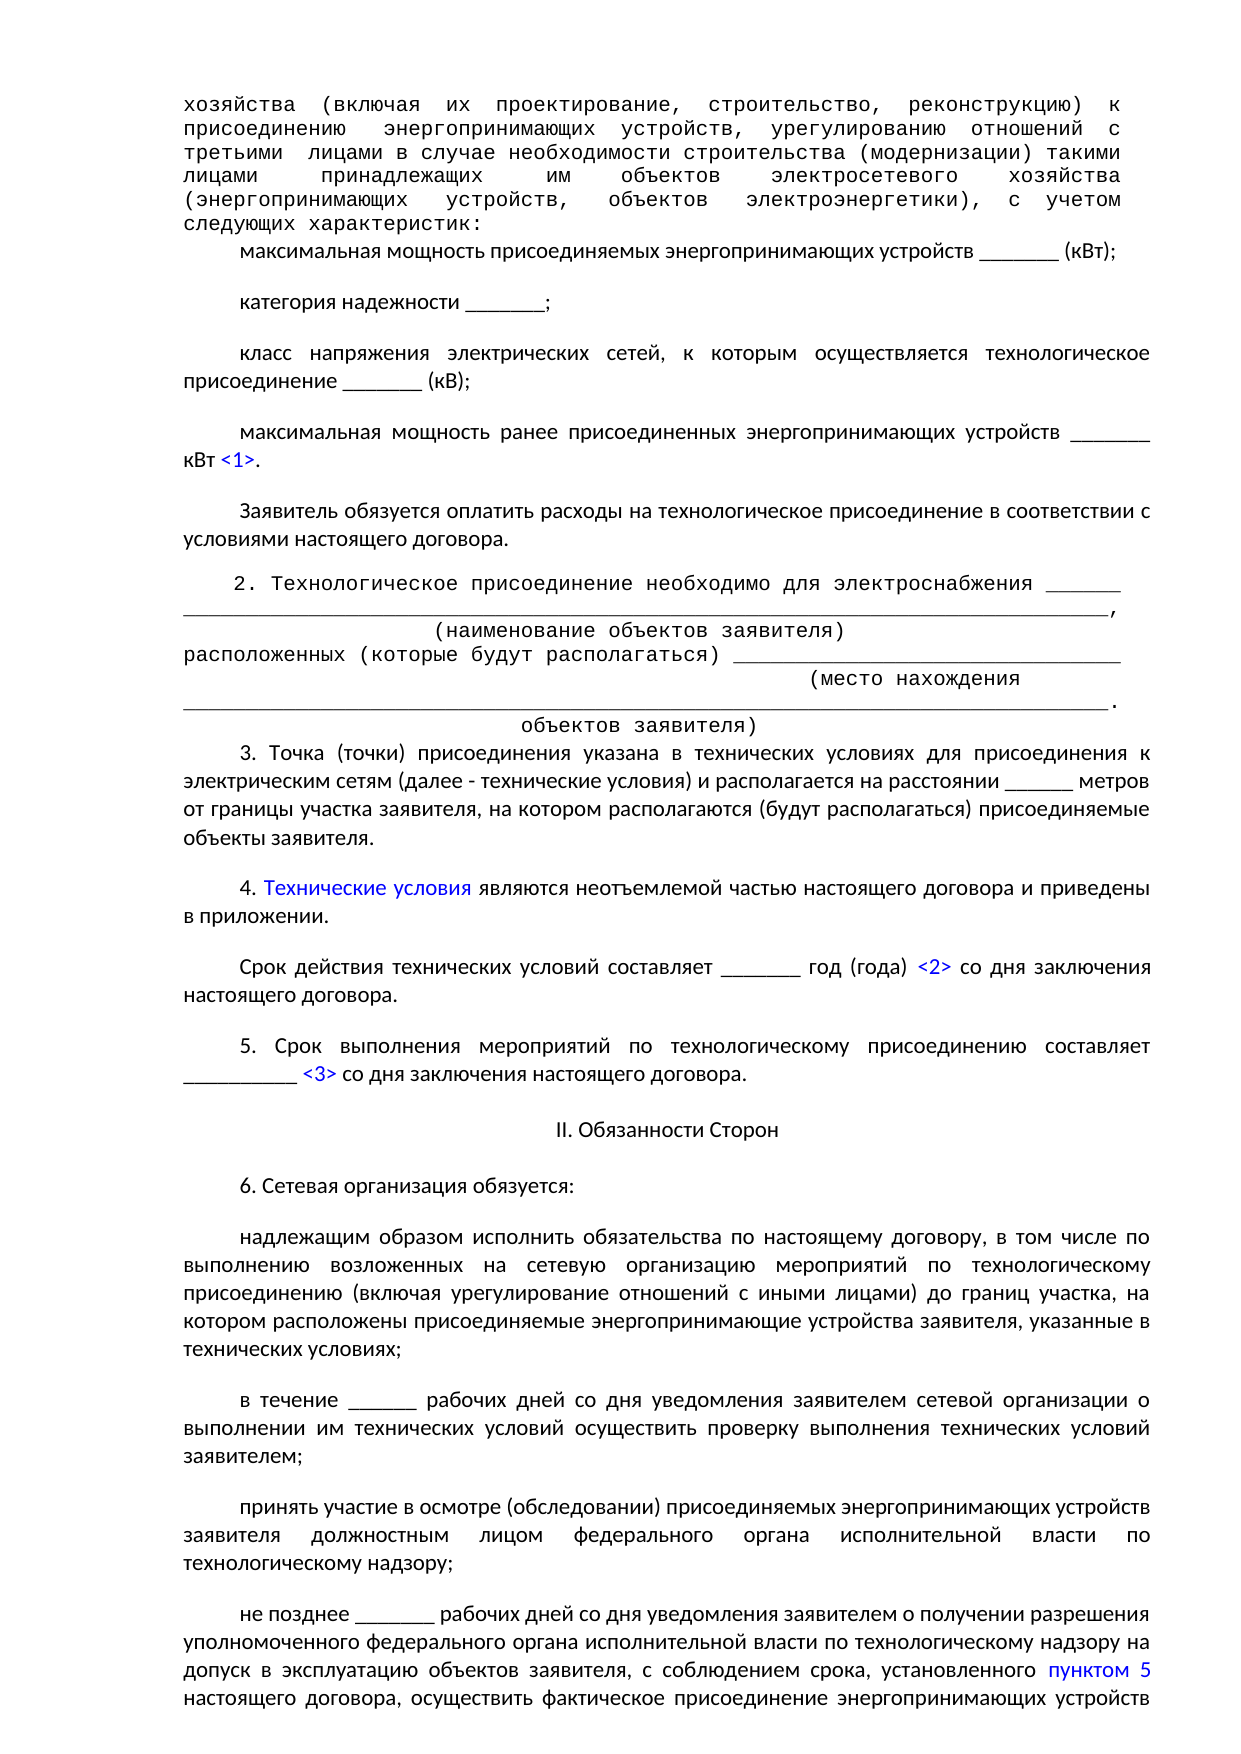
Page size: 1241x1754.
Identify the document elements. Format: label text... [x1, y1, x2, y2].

text категория надежности _______; [183, 287, 1152, 315]
text 3. Точка (точки) присоединения указана в технических условиях для присоединения к электрическим сетям (далее - технические условия) и располагается на расстоянии ______ метров от границы участка заявителя, на котором располагаются (будут располагаться) присоединяемые объекты заявителя. [183, 738, 1152, 851]
text максимальная мощность ранее присоединенных энергопринимающих устройств _______ кВт <1>. [183, 417, 1152, 473]
text объектов заявителя) [183, 715, 1152, 738]
text максимальная мощность присоединяемых энергопринимающих устройств _______ (кВт); [183, 236, 1152, 264]
text третьими лицами в случае необходимости строительства (модернизации) такими [183, 142, 1152, 165]
text расположенных (которые будут располагаться) _______________________________ [183, 644, 1152, 668]
text (место нахождения [183, 668, 1152, 691]
text лицами принадлежащих им объектов электросетевого хозяйства [183, 165, 1152, 189]
text __________________________________________________________________________, [183, 597, 1152, 620]
text в течение ______ рабочих дней со дня уведомления заявителем сетевой организации о выполнении им технических условий осуществить проверку выполнения технических условий заявителем; [183, 1386, 1152, 1469]
text Срок действия технических условий составляет _______ год (года) <2> со дня заключения настоящего договора. [183, 952, 1152, 1008]
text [183, 1599, 1152, 1712]
text II. Обязанности Сторон [183, 1116, 1152, 1143]
text 5. Срок выполнения мероприятий по технологическому присоединению составляет __________ <3> со дня заключения настоящего договора. [183, 1031, 1152, 1087]
text следующих характеристик: [183, 213, 1152, 236]
text 2. Технологическое присоединение необходимо для электроснабжения ______ [183, 573, 1152, 597]
text класс напряжения электрических сетей, к которым осуществляется технологическое присоединение _______ (кВ); [183, 338, 1152, 394]
text __________________________________________________________________________. [183, 691, 1152, 715]
text хозяйства (включая их проектирование, строительство, реконструкцию) к [183, 94, 1152, 118]
text принять участие в осмотре (обследовании) присоединяемых энергопринимающих устройств заявителя должностным лицом федерального органа исполнительной власти по технологическому надзору; [183, 1492, 1152, 1577]
text 6. Сетевая организация обязуется: [183, 1172, 1152, 1199]
text присоединению энергопринимающих устройств, урегулированию отношений с [183, 118, 1152, 142]
text надлежащим образом исполнить обязательства по настоящему договору, в том числе по выполнению возложенных на сетевую организацию мероприятий по технологическому присоединению (включая урегулирование отношений с иными лицами) до границ участка, на котором расположены присоединяемые энергопринимающие устройства заявителя, указанные в технических условиях; [183, 1222, 1152, 1363]
text Заявитель обязуется оплатить расходы на технологическое присоединение в соответствии с условиями настоящего договора. [183, 496, 1152, 552]
text (наименование объектов заявителя) [183, 620, 1152, 644]
text 4. Технические условия являются неотъемлемой частью настоящего договора и приведены в приложении. [183, 873, 1152, 929]
text (энергопринимающих устройств, объектов электроэнергетики), с учетом [183, 189, 1152, 213]
